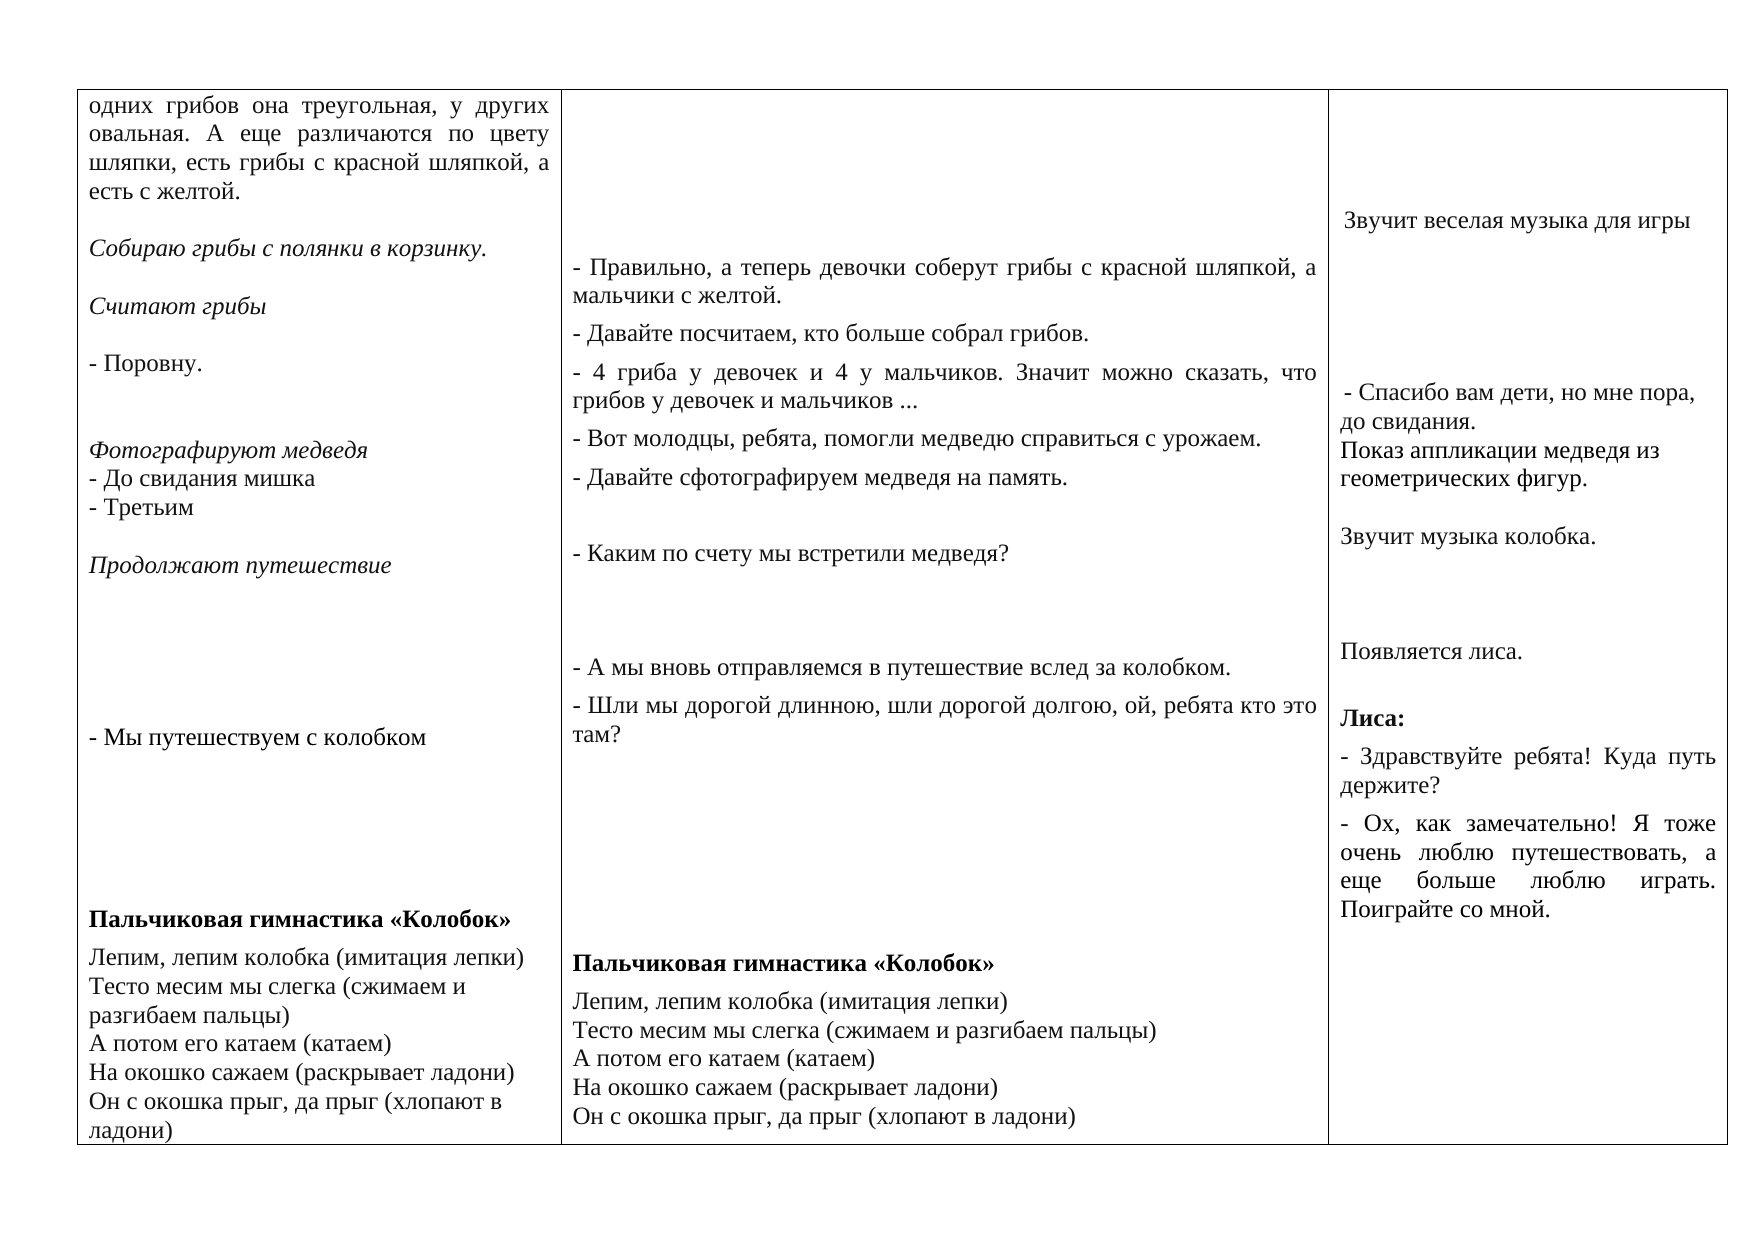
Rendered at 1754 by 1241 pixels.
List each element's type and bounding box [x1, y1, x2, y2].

table_cell [562, 90, 1328, 1143]
table_cell [78, 90, 561, 1143]
table_cell [1329, 90, 1727, 1143]
